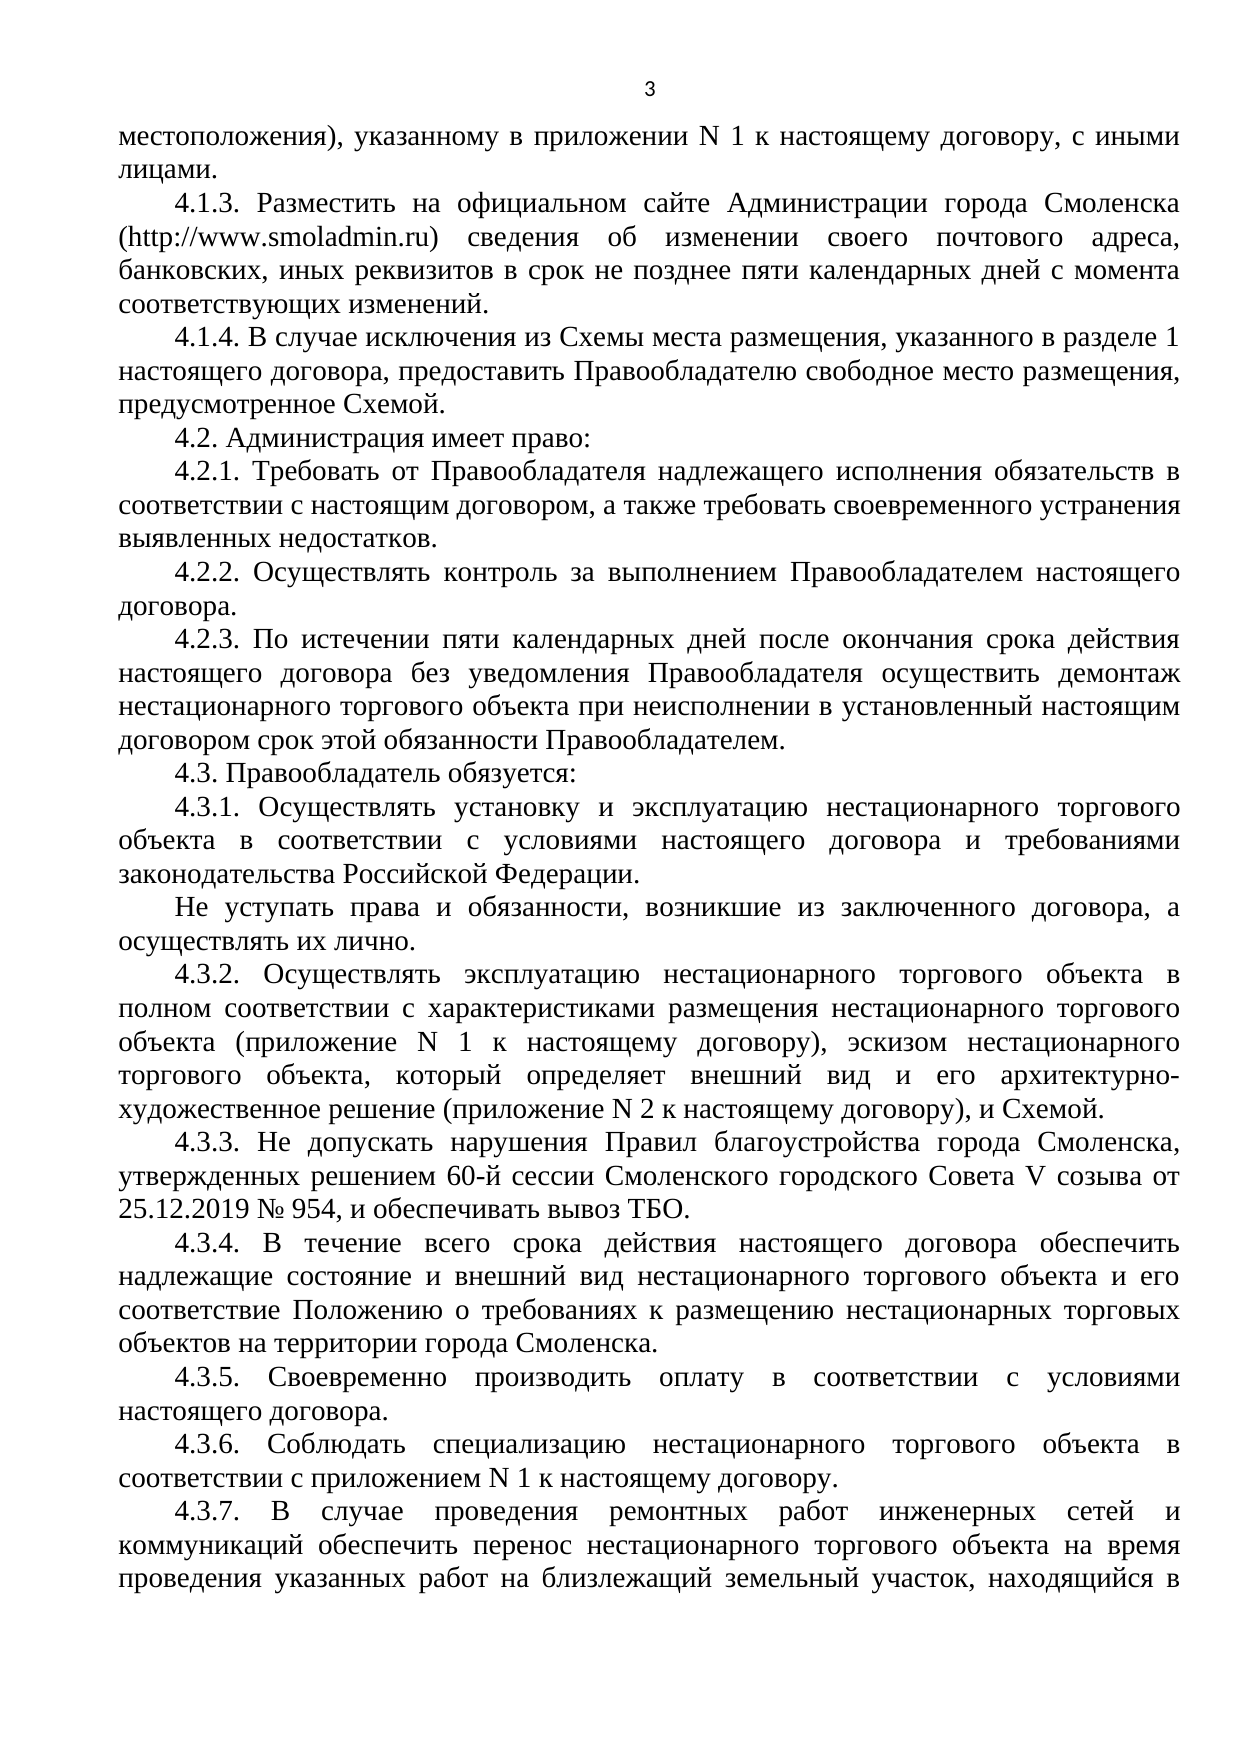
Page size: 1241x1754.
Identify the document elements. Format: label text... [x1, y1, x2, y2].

text 4.2.3. По истечении пяти календарных дней после окончания срока действия настоящего договора без уведомления Правообладателя осуществить демонтаж нестационарного торгового объекта при неисполнении в установленный настоящим договором срок этой обязанности Правообладателем. [118, 621, 1181, 755]
text 4.3. Правообладатель обязуется: [118, 755, 1181, 789]
text 4.3.2. Осуществлять эксплуатацию нестационарного торгового объекта в полном соответствии с характеристиками размещения нестационарного торгового объекта (приложение N 1 к настоящему договору), эскизом нестационарного торгового объекта, который определяет внешний вид и его архитектурно-художественное решение (приложение N 2 к настоящему договору), и Схемой. [118, 957, 1181, 1124]
text 4.2.1. Требовать от Правообладателя надлежащего исполнения обязательств в соответствии с настоящим договором, а также требовать своевременного устранения выявленных недостатков. [118, 453, 1181, 554]
text 4.2.2. Осуществлять контроль за выполнением Правообладателем настоящего договора. [118, 554, 1181, 621]
text 4.3.6. Соблюдать специализацию нестационарного торгового объекта в соответствии с приложением N 1 к настоящему договору. [118, 1426, 1181, 1493]
text 4.2. Администрация имеет право: [118, 420, 1181, 453]
text 4.1.4. В случае исключения из Схемы места размещения, указанного в разделе 1 настоящего договора, предоставить Правообладателю свободное место размещения, предусмотренное Схемой. [118, 319, 1181, 420]
text 4.3.4. В течение всего срока действия настоящего договора обеспечить надлежащие состояние и внешний вид нестационарного торгового объекта и его соответствие Положению о требованиях к размещению нестационарных торговых объектов на территории города Смоленска. [118, 1225, 1181, 1359]
text 4.3.1. Осуществлять установку и эксплуатацию нестационарного торгового объекта в соответствии с условиями настоящего договора и требованиями законодательства Российской Федерации. [118, 789, 1181, 889]
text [118, 118, 1181, 185]
text 4.3.5. Своевременно производить оплату в соответствии с условиями настоящего договора. [118, 1359, 1181, 1426]
text 4.1.3. Разместить на официальном сайте Администрации города Смоленска (http://www.smoladmin.ru) сведения об изменении своего почтового адреса, банковских, иных реквизитов в срок не позднее пяти календарных дней с момента соответствующих изменений. [118, 185, 1181, 319]
text 4.3.3. Не допускать нарушения Правил благоустройства города Смоленска, утвержденных решением 60-й сессии Смоленского городского Совета V созыва от 25.12.2019 № 954, и обеспечивать вывоз ТБО. [118, 1124, 1181, 1225]
text Не уступать права и обязанности, возникшие из заключенного договора, а осуществлять их лично. [118, 889, 1181, 957]
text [118, 1493, 1181, 1594]
